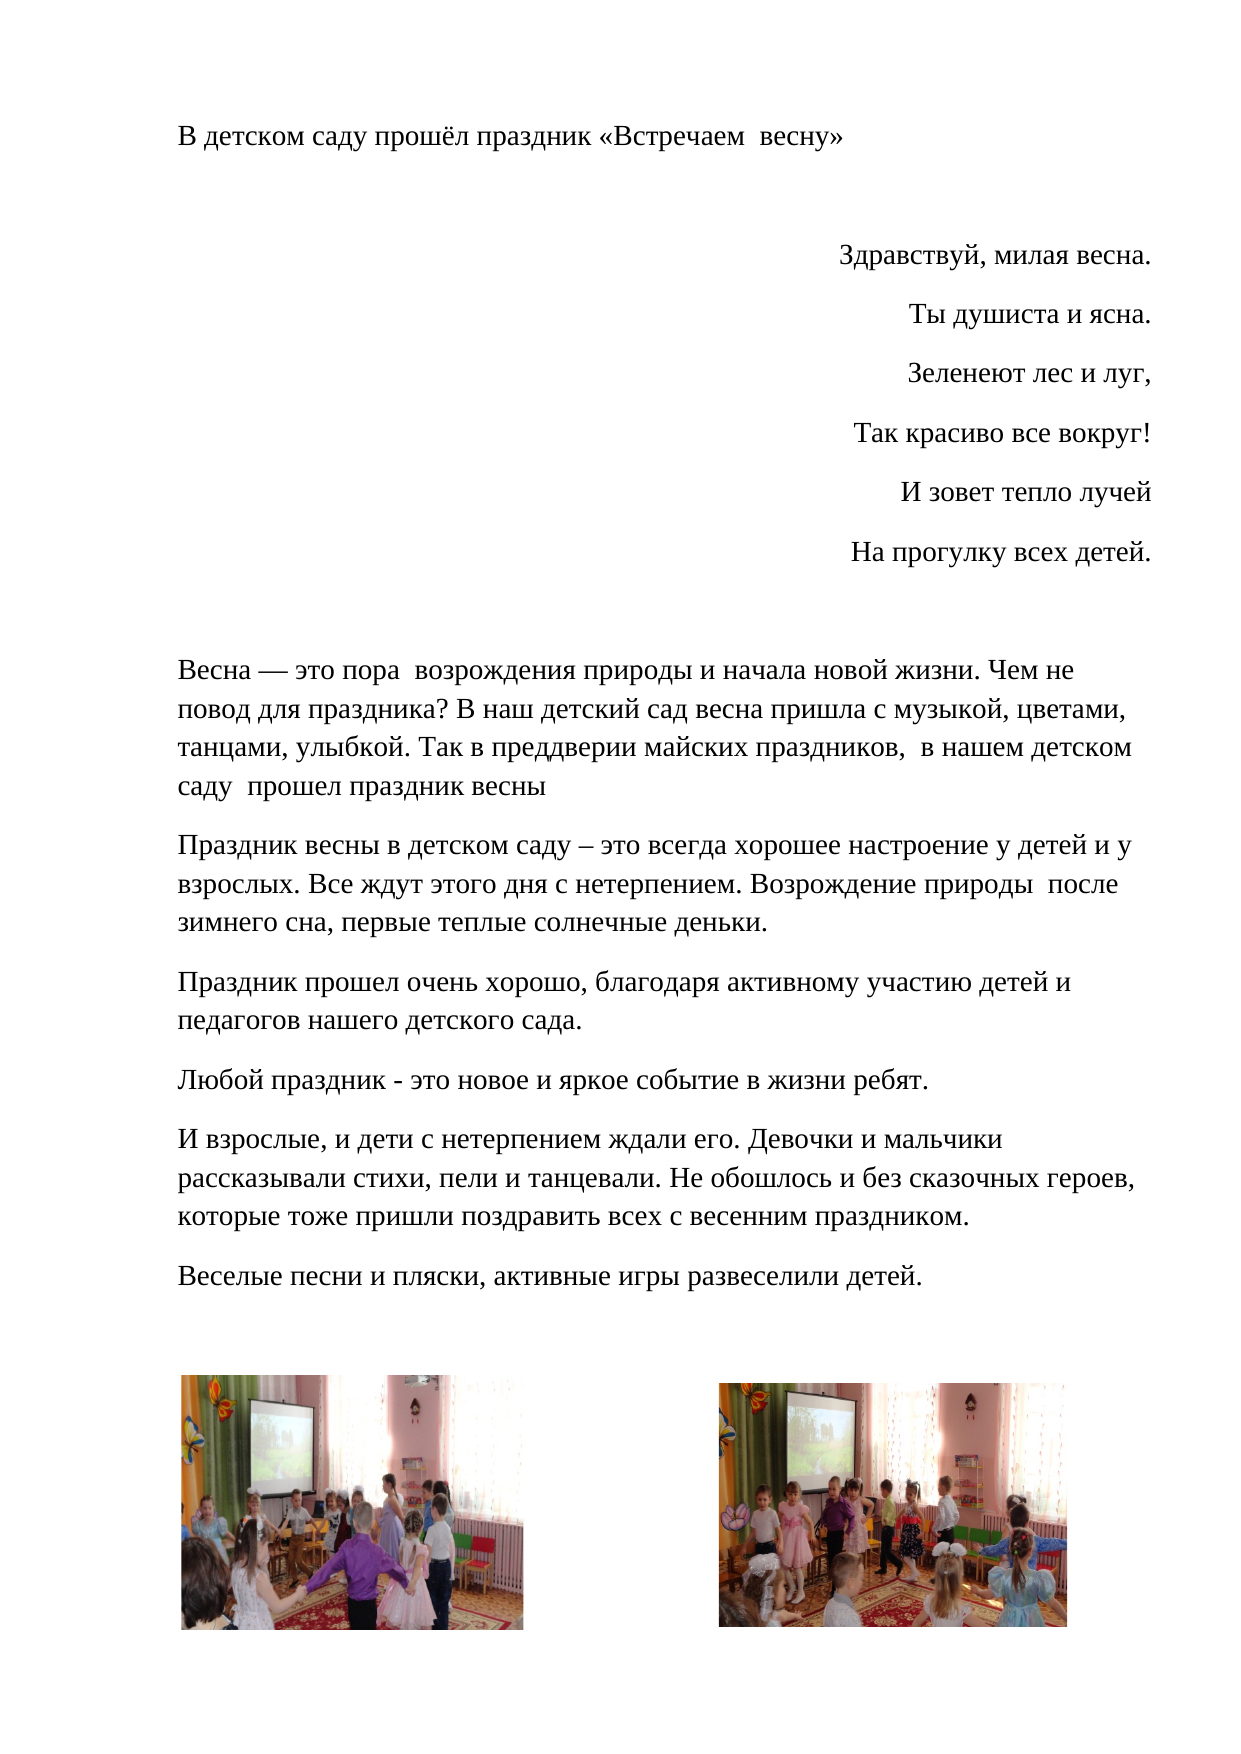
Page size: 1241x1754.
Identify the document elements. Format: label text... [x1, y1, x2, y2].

text Ты душиста и ясна. [177, 296, 1152, 330]
text Здравствуй, милая весна. [177, 237, 1152, 270]
text Весна — это пора возрождения природы и начала новой жизни. Чем не повод для праздника? В наш детский сад весна пришла с музыкой, цветами, танцами, улыбкой. Так в преддверии майских праздников, в нашем детском саду прошел праздник весны [177, 652, 1152, 802]
text Так красиво все вокруг! [177, 415, 1152, 448]
text И зовет тепло лучей [177, 474, 1152, 508]
text Веселые песни и пляски, активные игры развеселили детей. [177, 1258, 1152, 1330]
text Праздник весны в детском саду – это всегда хорошее настроение у детей и у взрослых. Все ждут этого дня с нетерпением. Возрождение природы после зимнего сна, первые теплые солнечные деньки. [177, 827, 1152, 938]
text На прогулку всех детей. [177, 534, 1152, 567]
text Зеленеют лес и луг, [177, 356, 1152, 389]
text И взрослые, и дети с нетерпением ждали его. Девочки и мальчики рассказывали стихи, пели и танцевали. Не обошлось и без сказочных героев, которые тоже пришли поздравить всех с весенним праздником. [177, 1121, 1152, 1232]
picture [181, 1375, 524, 1630]
text Любой праздник - это новое и яркое событие в жизни ребят. [177, 1062, 1152, 1095]
text В детском саду прошёл праздник «Встречаем весну» [177, 118, 1152, 152]
picture [718, 1383, 1068, 1627]
text Праздник прошел очень хорошо, благодаря активному участию детей и педагогов нашего детского сада. [177, 964, 1152, 1036]
